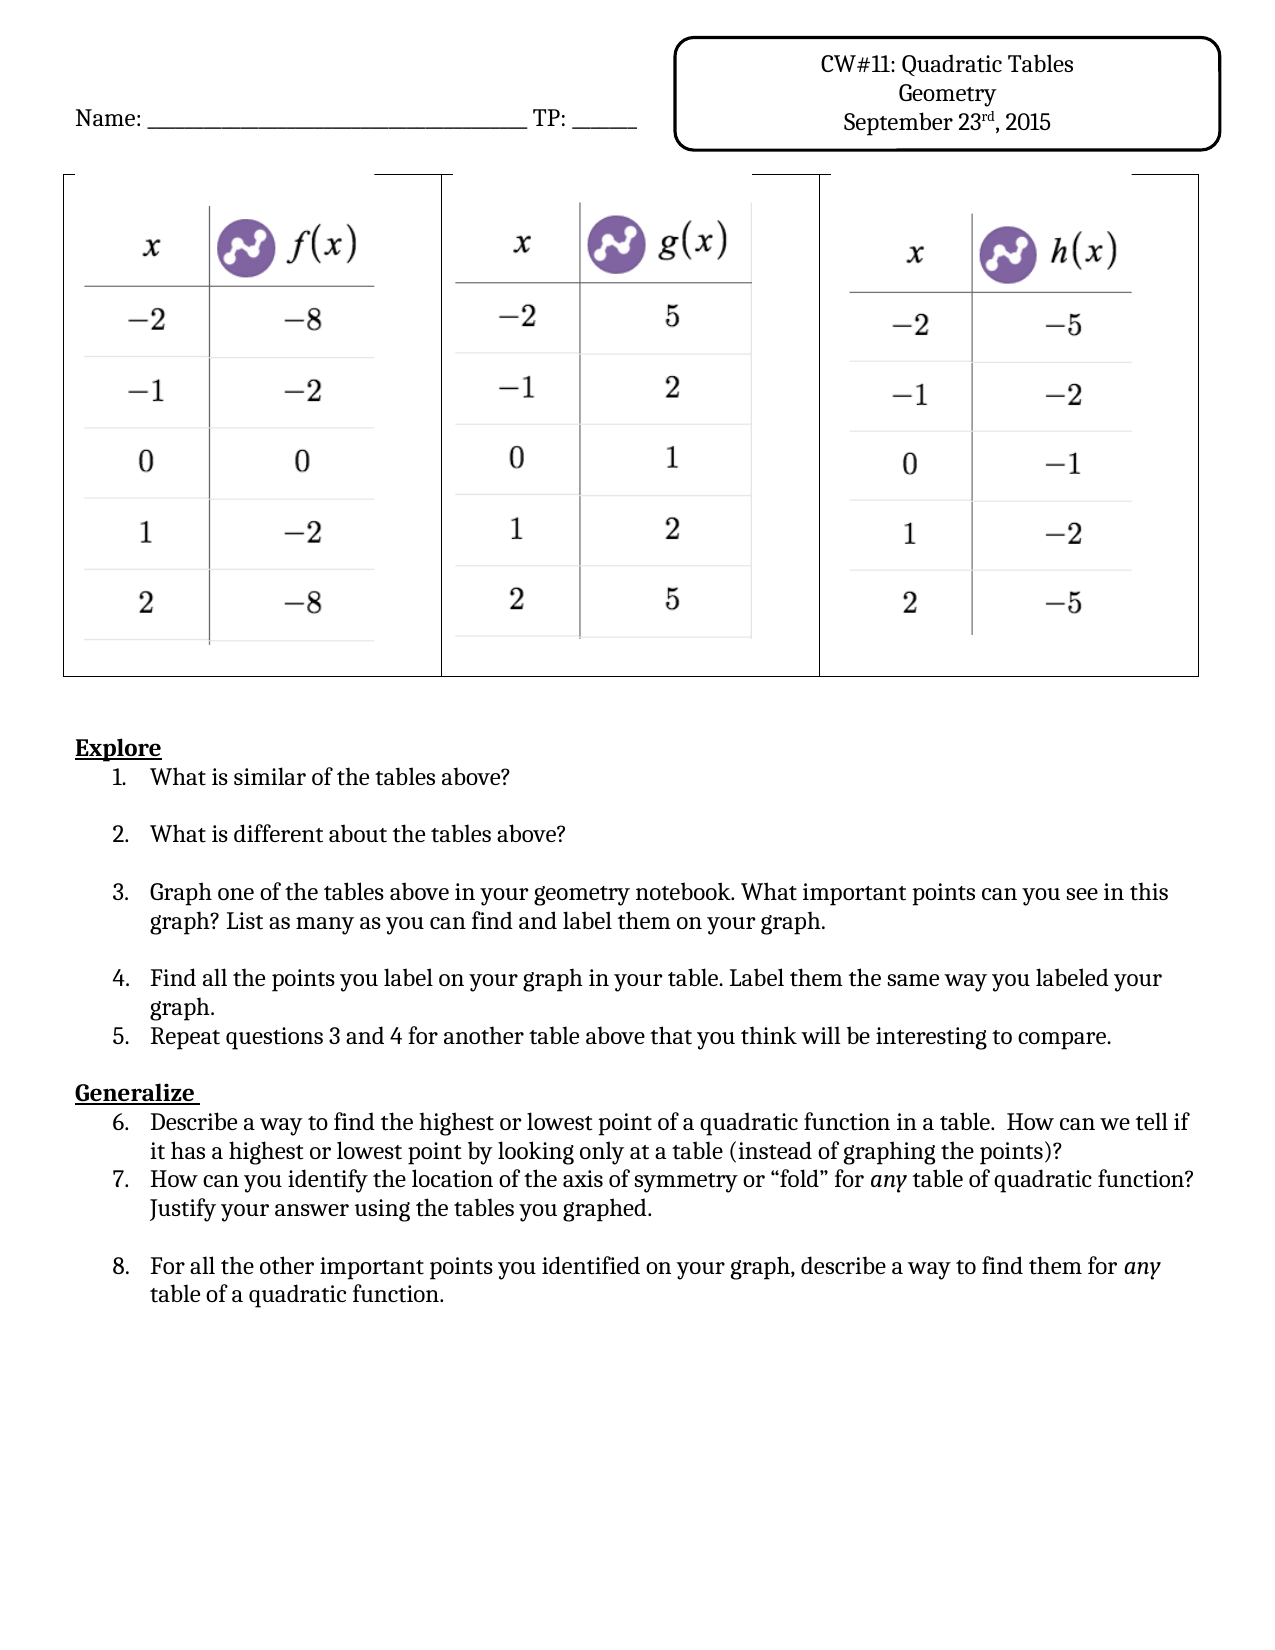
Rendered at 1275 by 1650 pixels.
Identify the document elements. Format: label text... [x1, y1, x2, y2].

text Name: _________________________________________ TP: _______ [75, 104, 673, 132]
list What is different about the tables above? [112, 820, 1200, 878]
table_header [442, 175, 819, 676]
list Graph one of the tables above in your geometry notebook. What important points can you see in this graph? List as many as you can find and label them on your graph. [112, 878, 1200, 964]
list What is similar of the tables above? [112, 763, 1200, 820]
list Describe a way to find the highest or lowest point of a quadratic function in a table. How can we tell if it has a highest or lowest point by looking only at a table (instead of graphing the points)? [112, 1108, 1200, 1165]
list How can you identify the location of the axis of symmetry or “fold” for any table of quadratic function? Justify your answer using the tables you graphed. [112, 1165, 1200, 1252]
picture [75, 174, 375, 645]
picture [831, 174, 1132, 635]
picture [453, 174, 752, 639]
text Generalize [75, 1079, 1200, 1108]
table_header [64, 175, 441, 676]
table_header [820, 175, 1198, 676]
text Explore [75, 734, 1200, 763]
list For all the other important points you identified on your graph, describe a way to find them for any table of a quadratic function. [112, 1252, 1200, 1309]
list Find all the points you label on your graph in your table. Label them the same way you labeled your graph. [112, 964, 1200, 1022]
list Repeat questions 3 and 4 for another table above that you think will be interesting to compare. [112, 1022, 1200, 1079]
